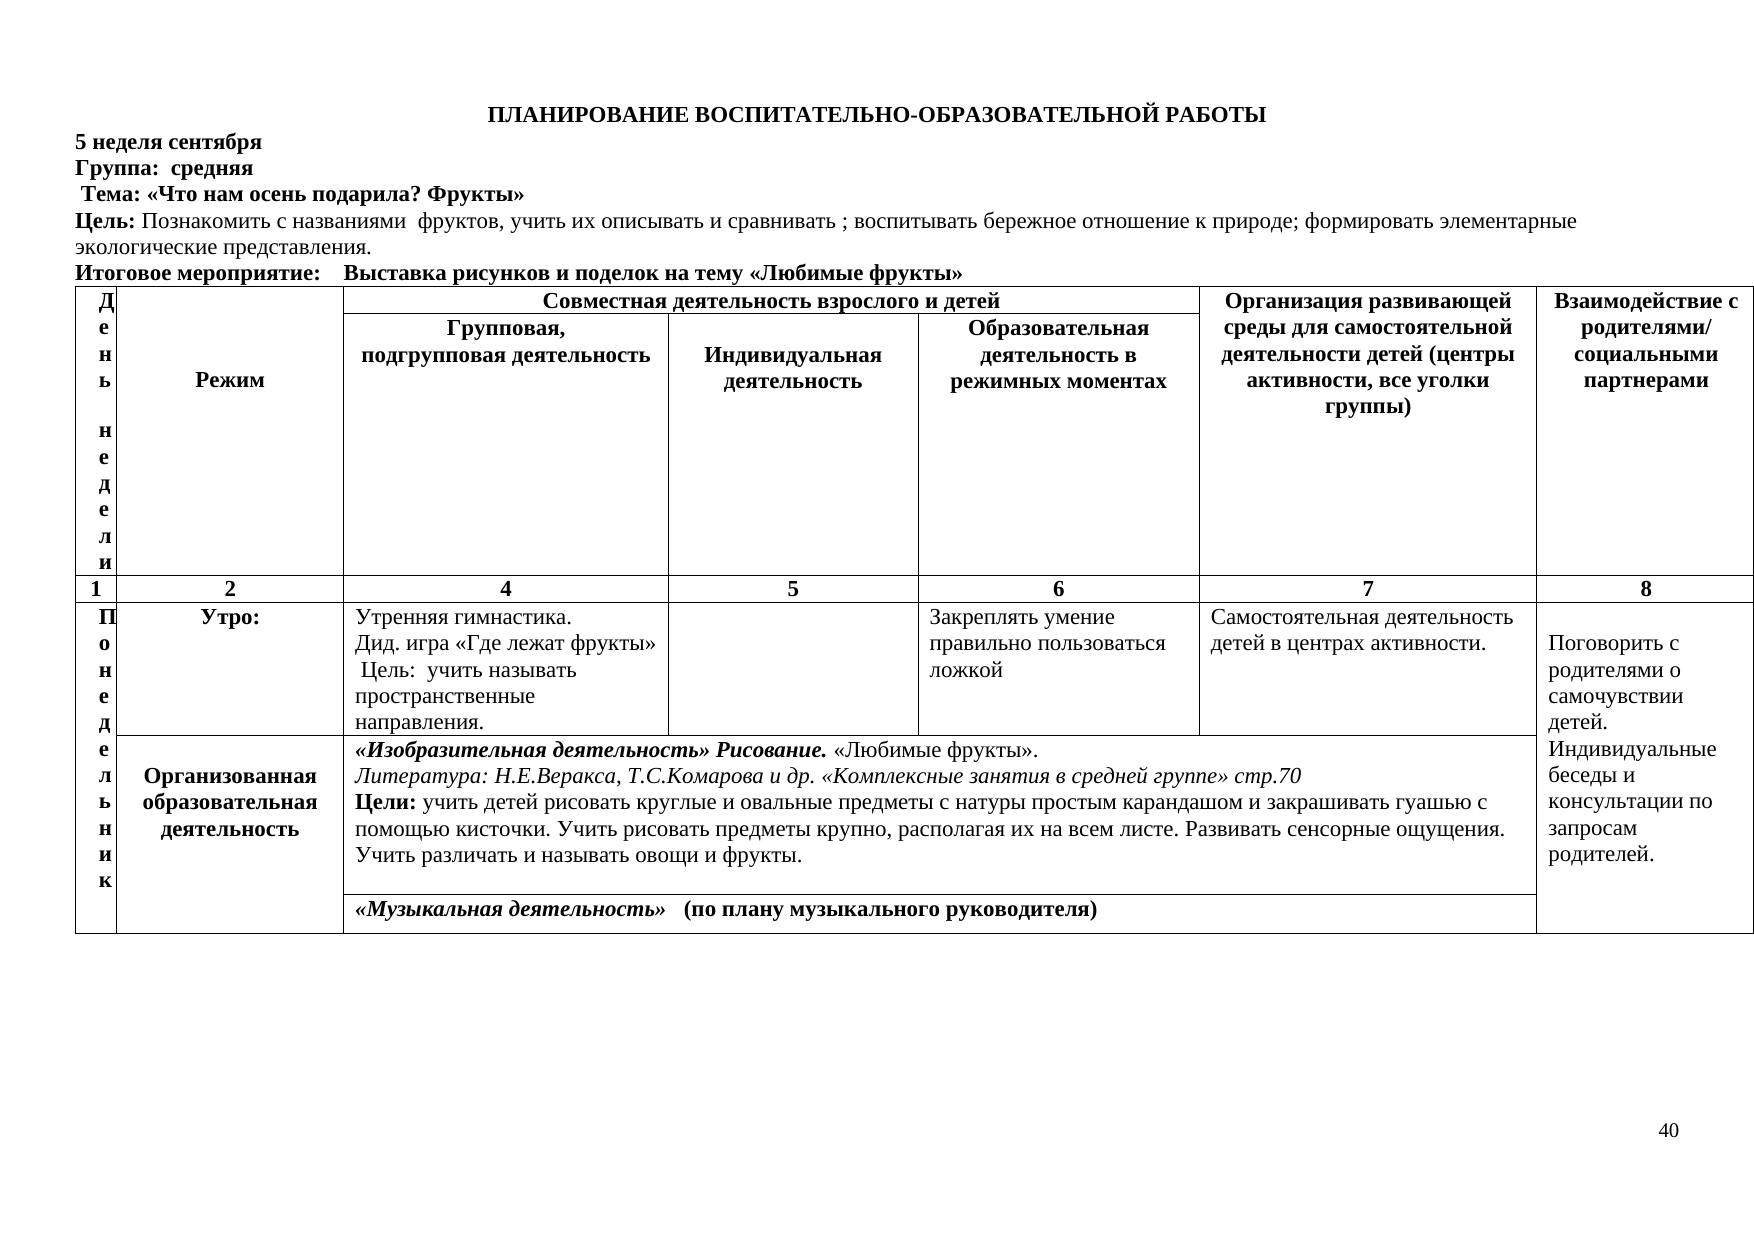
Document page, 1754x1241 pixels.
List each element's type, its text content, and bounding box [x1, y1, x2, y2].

text 5 неделя сентября [75, 128, 1679, 154]
table_header Взаимодействие с родителями/ социальными партнерами [1537, 287, 1753, 574]
text Группа: средняя [75, 154, 1679, 180]
table_cell 5 [669, 576, 918, 602]
table_cell Утро: [117, 603, 343, 735]
table_header День недели [76, 287, 116, 574]
table_cell Понедельник 27 сентября [76, 603, 116, 933]
text Итоговое мероприятие: Выставка рисунков и поделок на тему «Любимые фрукты» [75, 259, 1679, 286]
table_cell «Музыкальная деятельность» (по плану музыкального руководителя) [344, 895, 1536, 933]
table_cell Индивидуальная деятельность [669, 314, 918, 574]
table_cell 6 [919, 576, 1199, 602]
table_cell 1 [76, 576, 116, 602]
table_header Организация развивающей среды для самостоятельной деятельности детей (центры активности, все уголки группы) [1200, 287, 1536, 574]
table_cell 7 [1200, 576, 1536, 602]
table_cell Поговорить с родителями о самочувствии детей. Индивидуальные беседы и консультации по запросам родителей. [1537, 603, 1753, 933]
table_cell 8 [1537, 576, 1753, 602]
text Тема: «Что нам осень подарила? Фрукты» [75, 180, 1679, 207]
table_cell Утренняя гимнастика. Дид. игра «Где лежат фрукты» Цель: учить называть пространственные направления. [344, 603, 668, 735]
table_cell Образовательная деятельность в режимных моментах [919, 314, 1199, 574]
table_cell [669, 603, 918, 735]
table_cell Закреплять умение правильно пользоваться ложкой [919, 603, 1199, 735]
text ПЛАНИРОВАНИЕ ВОСПИТАТЕЛЬНО-ОБРАЗОВАТЕЛЬНОЙ РАБОТЫ [75, 101, 1679, 128]
table_cell 4 [344, 576, 668, 602]
table_cell 2 [117, 576, 343, 602]
table_cell Организованная образовательная деятельность [117, 736, 343, 933]
table_header Режим [117, 287, 343, 574]
text Цель: Познакомить с названиями фруктов, учить их описывать и сравнивать ; воспитывать бережное отношение к природе; формировать элементарные экологические представления. [75, 207, 1679, 259]
table_cell «Изобразительная деятельность» Рисование. «Любимые фрукты». Литература: Н.Е.Веракса, Т.С.Комарова и др. «Комплексные занятия в средней группе» стр.70 Цели: учить детей рисовать круглые и овальные предметы с натуры простым карандашом и закрашивать гуашью с помощью кисточки. Учить рисовать предметы крупно, располагая их на всем листе. Развивать сенсорные ощущения. Учить различать и называть овощи и фрукты. [344, 736, 1536, 894]
table_cell Самостоятельная деятельность детей в центрах активности. [1200, 603, 1536, 735]
table_cell Групповая, подгрупповая деятельность [344, 314, 668, 574]
table_header Совместная деятельность взрослого и детей [344, 287, 1199, 313]
